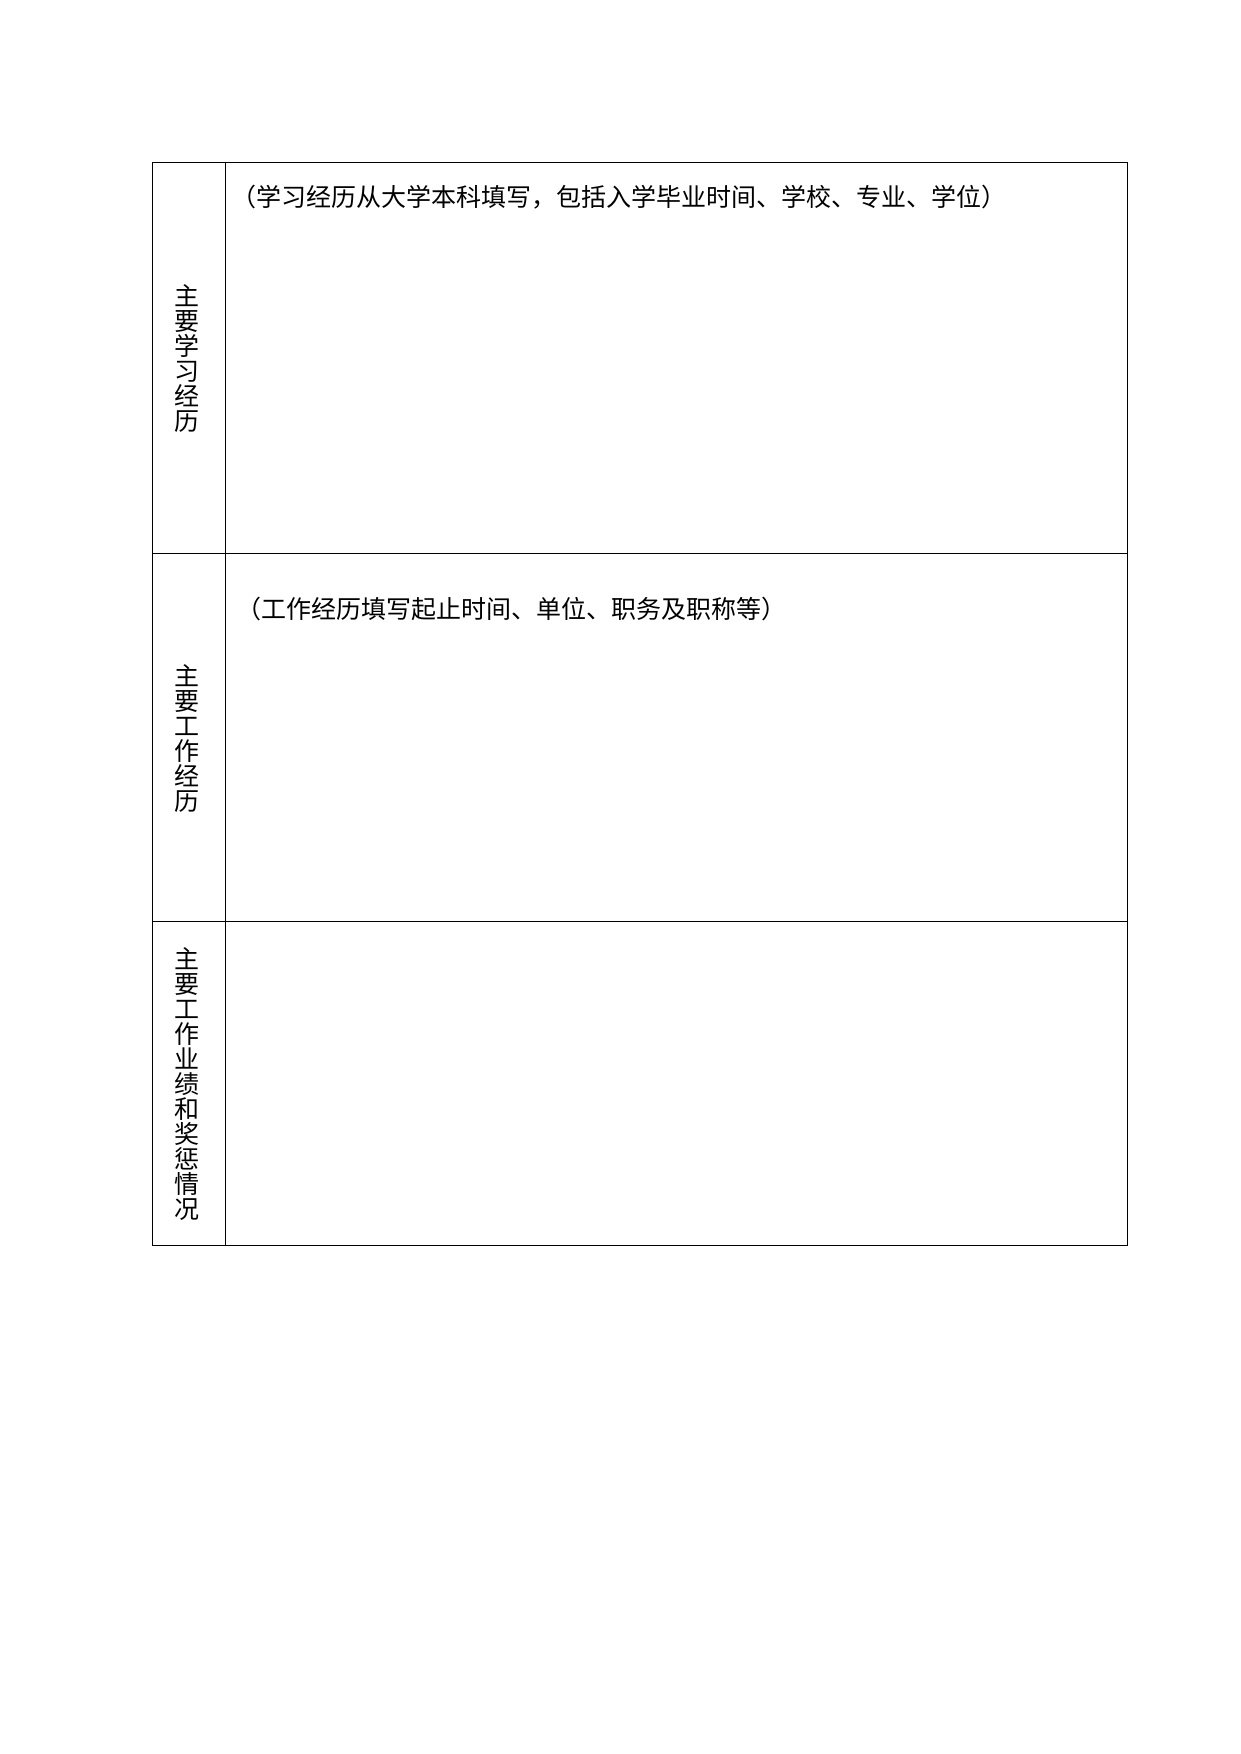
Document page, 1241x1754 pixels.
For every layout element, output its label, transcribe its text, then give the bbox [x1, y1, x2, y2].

table_cell （工作经历填写起止时间、单位、职务及职称等） [226, 554, 1127, 921]
table_cell （学习经历从大学本科填写，包括入学毕业时间、学校、专业、学位） [226, 163, 1127, 553]
table_cell 主要学习经历 [153, 163, 225, 553]
table_cell 主要工作经历 [153, 554, 225, 921]
table_cell 主要工作业绩和奖惩情况 [153, 922, 225, 1245]
table_cell [226, 922, 1127, 1245]
